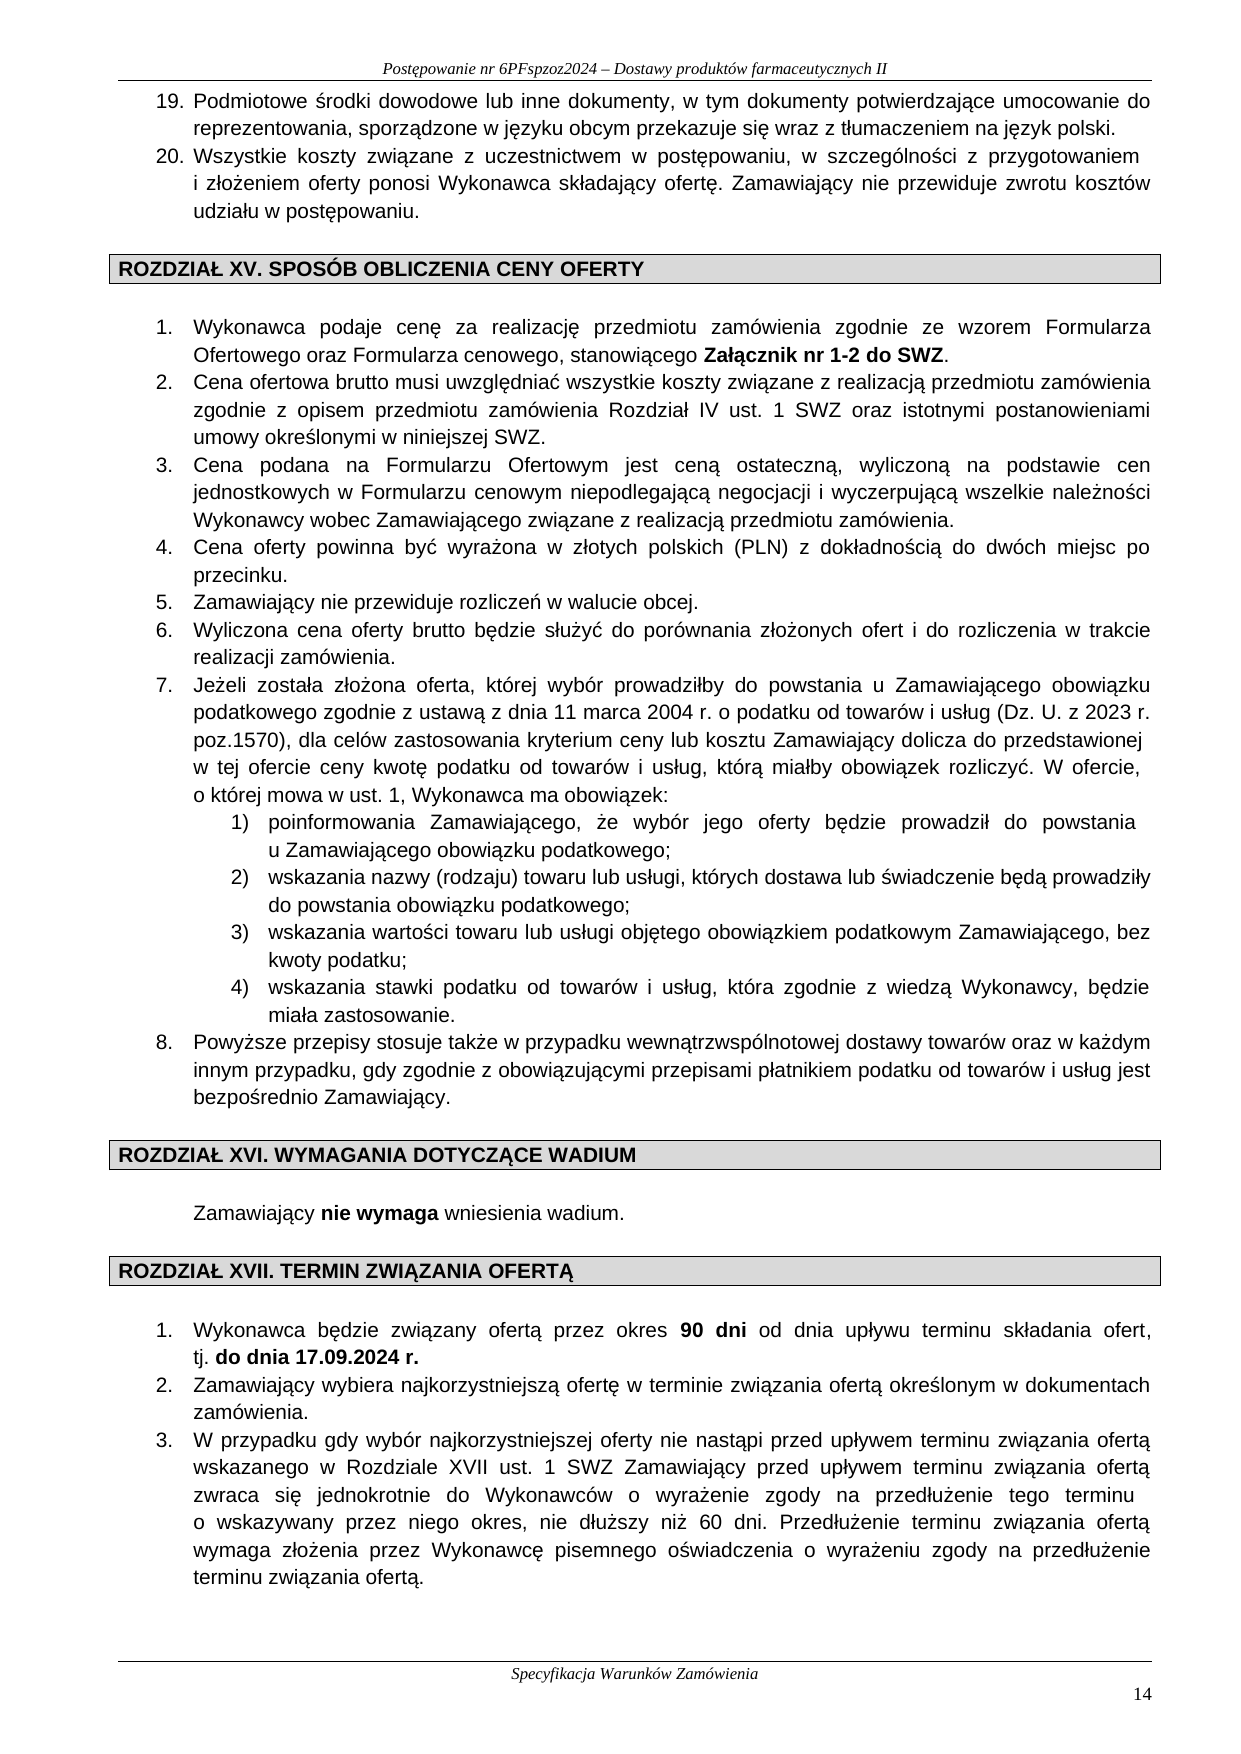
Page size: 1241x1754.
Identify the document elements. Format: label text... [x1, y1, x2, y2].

list Cena podana na Formularzu Ofertowym jest ceną ostateczną, wyliczoną na podstawie cen jednostkowych w Formularzu cenowym niepodlegającą negocjacji i wyczerpującą wszelkie należności Wykonawcy wobec Zamawiającego związane z realizacją przedmiotu zamówienia. [156, 452, 1152, 531]
list Wykonawca podaje cenę za realizację przedmiotu zamówienia zgodnie ze wzorem Formularza Ofertowego oraz Formularza cenowego, stanowiącego Załącznik nr 1-2 do SWZ. [156, 315, 1152, 366]
list Jeżeli została złożona oferta, której wybór prowadziłby do powstania u Zamawiającego obowiązku podatkowego zgodnie z ustawą z dnia 11 marca 2004 r. o podatku od towarów i usług (Dz. U. z 2023 r. poz.1570), dla celów zastosowania kryterium ceny lub kosztu Zamawiający dolicza do przedstawionej w tej ofercie ceny kwotę podatku od towarów i usług, którą miałby obowiązek rozliczyć. W ofercie, o której mowa w ust. 1, Wykonawca ma obowiązek: [156, 672, 1152, 806]
list Wykonawca będzie związany ofertą przez okres 90 dni od dnia upływu terminu składania ofert, tj. do dnia 17.09.2024 r. [156, 1317, 1152, 1369]
list Wszystkie koszty związane z uczestnictwem w postępowaniu, w szczególności z przygotowaniem i złożeniem oferty ponosi Wykonawca składający ofertę. Zamawiający nie przewiduje zwrotu kosztów udziału w postępowaniu. [156, 144, 1152, 223]
text ROZDZIAŁ XV. SPOSÓB OBLICZENIA CENY OFERTY [110, 255, 1160, 283]
text ROZDZIAŁ XVI. WYMAGANIA DOTYCZĄCE WADIUM [110, 1141, 1160, 1169]
list poinformowania Zamawiającego, że wybór jego oferty będzie prowadził do powstania u Zamawiającego obowiązku podatkowego; [231, 810, 1152, 861]
list Zamawiający nie przewiduje rozliczeń w walucie obcej. [156, 590, 1152, 614]
list wskazania wartości towaru lub usługi objętego obowiązkiem podatkowym Zamawiającego, bez kwoty podatku; [231, 920, 1152, 971]
list Podmiotowe środki dowodowe lub inne dokumenty, w tym dokumenty potwierdzające umocowanie do reprezentowania, sporządzone w języku obcym przekazuje się wraz z tłumaczeniem na język polski. [156, 89, 1152, 140]
list wskazania stawki podatku od towarów i usług, która zgodnie z wiedzą Wykonawcy, będzie miała zastosowanie. [231, 975, 1152, 1026]
list W przypadku gdy wybór najkorzystniejszej oferty nie nastąpi przed upływem terminu związania ofertą wskazanego w Rozdziale XVII ust. 1 SWZ Zamawiający przed upływem terminu związania ofertą zwraca się jednokrotnie do Wykonawców o wyrażenie zgody na przedłużenie tego terminu o wskazywany przez niego okres, nie dłuższy niż 60 dni. Przedłużenie terminu związania ofertą wymaga złożenia przez Wykonawcę pisemnego oświadczenia o wyrażeniu zgody na przedłużenie terminu związania ofertą. [156, 1427, 1152, 1589]
list Wyliczona cena oferty brutto będzie służyć do porównania złożonych ofert i do rozliczenia w trakcie realizacji zamówienia. [156, 617, 1152, 669]
list Powyższe przepisy stosuje także w przypadku wewnątrzwspólnotowej dostawy towarów oraz w każdym innym przypadku, gdy zgodnie z obowiązującymi przepisami płatnikiem podatku od towarów i usług jest bezpośrednio Zamawiający. [156, 1030, 1152, 1109]
list wskazania nazwy (rodzaju) towaru lub usługi, których dostawa lub świadczenie będą prowadziły do powstania obowiązku podatkowego; [231, 865, 1152, 916]
list Cena oferty powinna być wyrażona w złotych polskich (PLN) z dokładnością do dwóch miejsc po przecinku. [156, 535, 1152, 586]
list Zamawiający wybiera najkorzystniejszą ofertę w terminie związania ofertą określonym w dokumentach zamówienia. [156, 1372, 1152, 1424]
text ROZDZIAŁ XVII. TERMIN ZWIĄZANIA OFERTĄ [110, 1257, 1160, 1285]
text Zamawiający nie wymaga wniesienia wadium. [193, 1201, 1152, 1225]
list Cena ofertowa brutto musi uwzględniać wszystkie koszty związane z realizacją przedmiotu zamówienia zgodnie z opisem przedmiotu zamówienia Rozdział IV ust. 1 SWZ oraz istotnymi postanowieniami umowy określonymi w niniejszej SWZ. [156, 370, 1152, 449]
